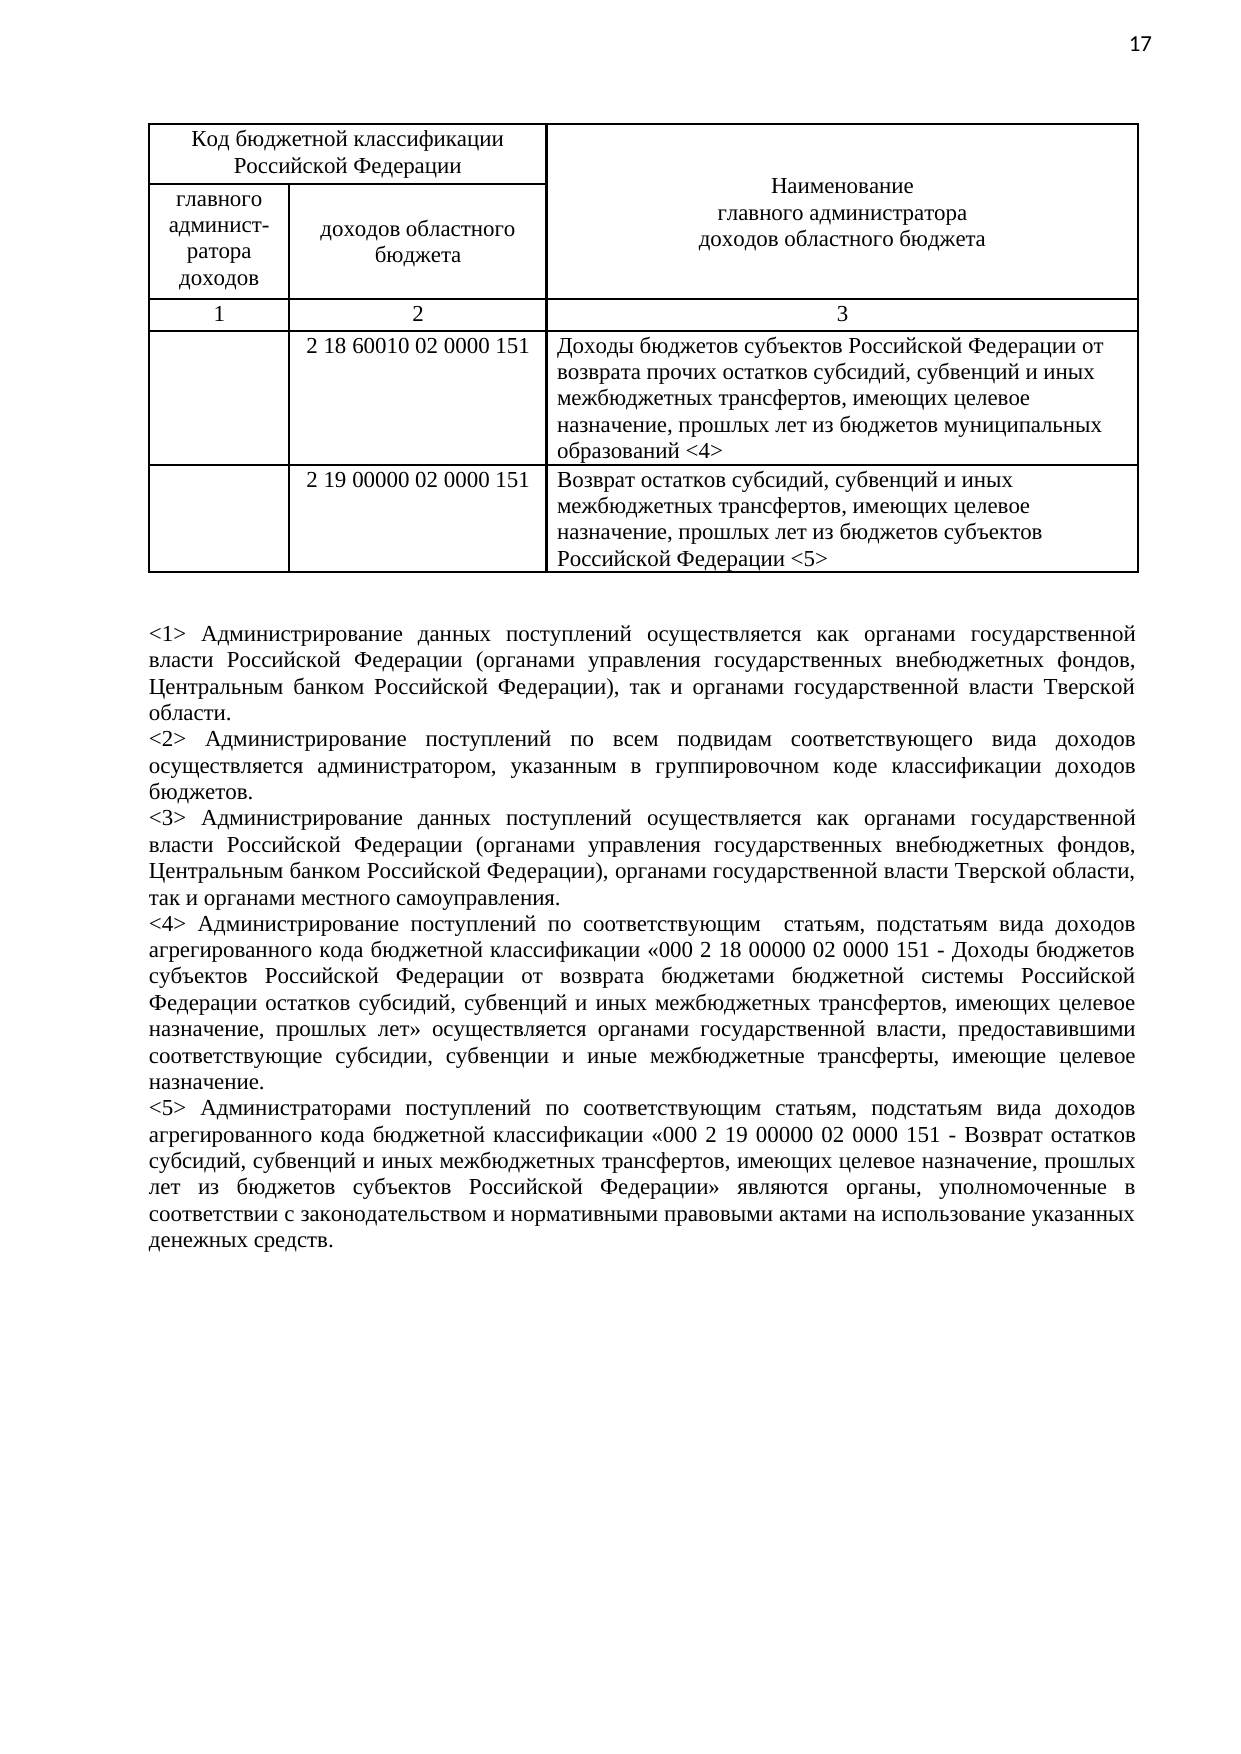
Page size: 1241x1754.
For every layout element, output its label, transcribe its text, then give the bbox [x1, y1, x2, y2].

table_cell главного админист-ратора доходов [150, 185, 288, 298]
table_cell доходов областного бюджета [290, 185, 545, 298]
table_cell [150, 466, 288, 571]
table_header Наименование главного администратора доходов областного бюджета [548, 125, 1137, 298]
table_header Код бюджетной классификации Российской Федерации [150, 125, 545, 183]
table_cell 2 19 00000 02 0000 151 [290, 466, 545, 571]
table_cell Доходы бюджетов субъектов Российской Федерации от возврата прочих остатков субсидий, субвенций и иных межбюджетных трансфертов, имеющих целевое назначение, прошлых лет из бюджетов муниципальных образований <4> [548, 332, 1137, 463]
table_cell 1 [150, 300, 288, 330]
table_cell 2 18 60010 02 0000 151 [290, 332, 545, 463]
table_header <1> Администрирование данных поступлений осуществляется как органами государственной власти Российской Федерации (органами управления государственных внебюджетных фондов, Центральным банком Российской Федерации), так и органами государственной власти Тверской области. <2> Администрирование поступлений по всем подвидам соответствующего вида доходов осуществляется администратором, указанным в группировочном коде классификации доходов бюджетов. <3> Администрирование данных поступлений осуществляется как органами государственной власти Российской Федерации (органами управления государственных внебюджетных фондов, Центральным банком Российской Федерации), органами государственной власти Тверской области, так и органами местного самоуправления. <4> Администрирование поступлений по соответствующим статьям, подстатьям вида доходов агрегированного кода бюджетной классификации «000 2 18 00000 02 0000 151 - Доходы бюджетов субъектов Российской Федерации от возврата бюджетами бюджетной системы Российской Федерации остатков субсидий, субвенций и иных межбюджетных трансфертов, имеющих целевое назначение, прошлых лет» осуществляется органами государственной власти, предоставившими соответствующие субсидии, субвенции и иные межбюджетные трансферты, имеющие целевое назначение. <5> Администраторами поступлений по соответствующим статьям, подстатьям вида доходов агрегированного кода бюджетной классификации «000 2 19 00000 02 0000 151 - Возврат остатков субсидий, субвенций и иных межбюджетных трансфертов, имеющих целевое назначение, прошлых лет из бюджетов субъектов Российской Федерации» являются органы, уполномоченные в соответствии с законодательством и нормативными правовыми актами на использование указанных денежных средств. [149, 620, 1137, 1252]
table_cell 3 [548, 300, 1137, 330]
table_cell 2 [290, 300, 545, 330]
table_cell Возврат остатков субсидий, субвенций и иных межбюджетных трансфертов, имеющих целевое назначение, прошлых лет из бюджетов субъектов Российской Федерации <5> [548, 466, 1137, 571]
table_cell [150, 332, 288, 463]
